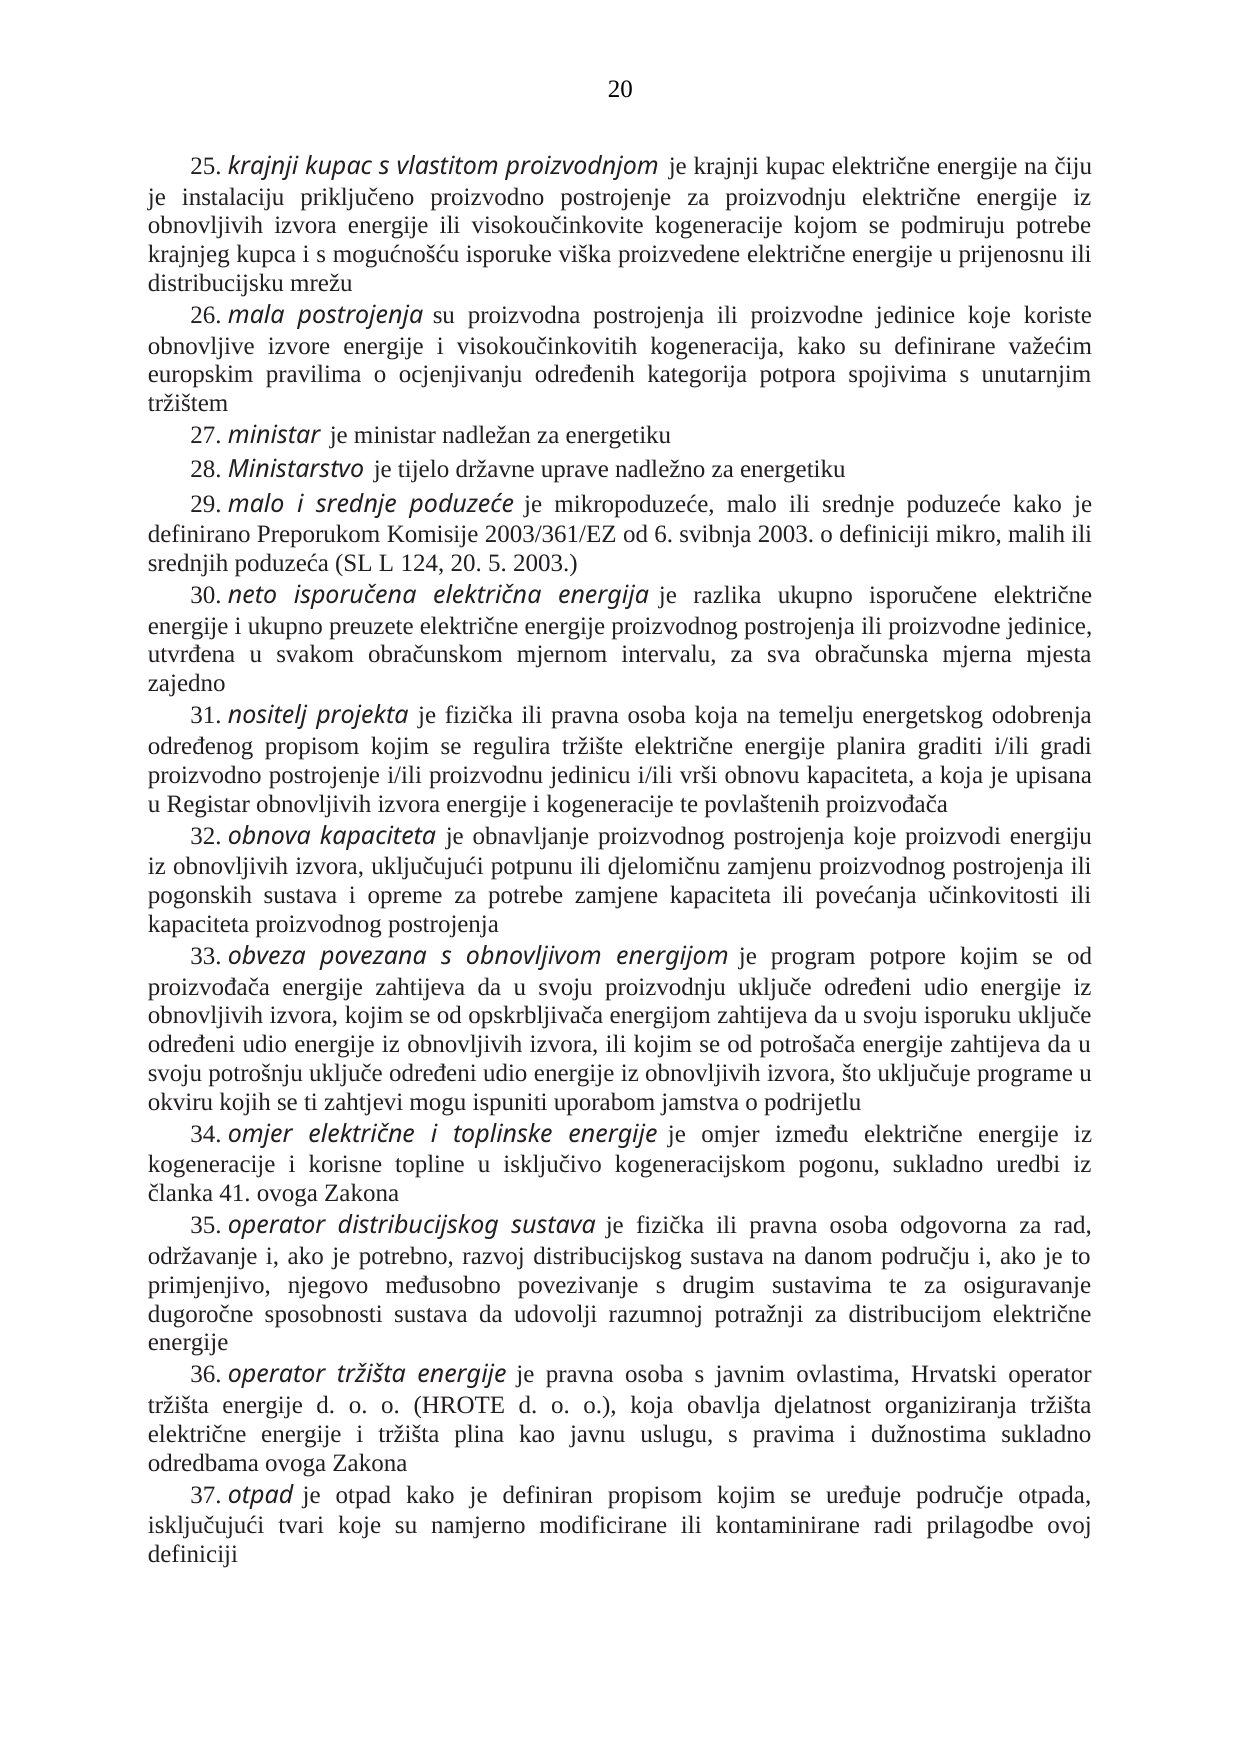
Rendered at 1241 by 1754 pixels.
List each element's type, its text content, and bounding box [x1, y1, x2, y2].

text 35. operator distribucijskog sustava je fizička ili pravna osoba odgovorna za rad, održavanje i, ako je potrebno, razvoj distribucijskog sustava na danom području i, ako je to primjenjivo, njegovo međusobno povezivanje s drugim sustavima te za osiguravanje dugoročne sposobnosti sustava da udovolji razumnoj potražnji za distribucijom električne energije [148, 1207, 1092, 1356]
text 29. malo i srednje poduzeće je mikropoduzeće, malo ili srednje poduzeće kako je definirano Preporukom Komisije 2003/361/EZ od 6. svibnja 2003. o definiciji mikro, malih ili srednjih poduzeća (SL L 124, 20. 5. 2003.) [148, 485, 1092, 577]
text 27. ministar je ministar nadležan za energetiku [148, 417, 1092, 451]
text 37. otpad je otpad kako je definiran propisom kojim se uređuje područje otpada, isključujući tvari koje su namjerno modificirane ili kontaminirane radi prilagodbe ovoj definiciji [148, 1476, 1092, 1568]
text 26. mala postrojenja su proizvodna postrojenja ili proizvodne jedinice koje koriste obnovljive izvore energije i visokoučinkovitih kogeneracija, kako su definirane važećim europskim pravilima o ocjenjivanju određenih kategorija potpora spojivima s unutarnjim tržištem [148, 297, 1092, 417]
text 28. Ministarstvo je tijelo državne uprave nadležno za energetiku [148, 451, 1092, 485]
text 34. omjer električne i toplinske energije je omjer između električne energije iz kogeneracije i korisne topline u isključivo kogeneracijskom pogonu, sukladno uredbi iz članka 41. ovoga Zakona [148, 1116, 1092, 1207]
text 36. operator tržišta energije je pravna osoba s javnim ovlastima, Hrvatski operator tržišta energije d. o. o. (HROTE d. o. o.), koja obavlja djelatnost organiziranja tržišta električne energije i tržišta plina kao javnu uslugu, s pravima i dužnostima sukladno odredbama ovoga Zakona [148, 1356, 1092, 1476]
text 30. neto isporučena električna energija je razlika ukupno isporučene električne energije i ukupno preuzete električne energije proizvodnog postrojenja ili proizvodne jedinice, utvrđena u svakom obračunskom mjernom intervalu, za sva obračunska mjerna mjesta zajedno [148, 577, 1092, 697]
text 33. obveza povezana s obnovljivom energijom je program potpore kojim se od proizvođača energije zahtijeva da u svoju proizvodnju uključe određeni udio energije iz obnovljivih izvora, kojim se od opskrbljivača energijom zahtijeva da u svoju isporuku uključe određeni udio energije iz obnovljivih izvora, ili kojim se od potrošača energije zahtijeva da u svoju potrošnju uključe određeni udio energije iz obnovljivih izvora, što uključuje programe u okviru kojih se ti zahtjevi mogu ispuniti uporabom jamstva o podrijetlu [148, 938, 1092, 1116]
text 32. obnova kapaciteta je obnavljanje proizvodnog postrojenja koje proizvodi energiju iz obnovljivih izvora, uključujući potpunu ili djelomičnu zamjenu proizvodnog postrojenja ili pogonskih sustava i opreme za potrebe zamjene kapaciteta ili povećanja učinkovitosti ili kapaciteta proizvodnog postrojenja [148, 817, 1092, 938]
text 25. krajnji kupac s vlastitom proizvodnjom je krajnji kupac električne energije na čiju je instalaciju priključeno proizvodno postrojenje za proizvodnju električne energije iz obnovljivih izvora energije ili visokoučinkovite kogeneracije kojom se podmiruju potrebe krajnjeg kupca i s mogućnošću isporuke viška proizvedene električne energije u prijenosnu ili distribucijsku mrežu [148, 148, 1092, 297]
text 31. nositelj projekta je fizička ili pravna osoba koja na temelju energetskog odobrenja određenog propisom kojim se regulira tržište električne energije planira graditi i/ili gradi proizvodno postrojenje i/ili proizvodnu jedinicu i/ili vrši obnovu kapaciteta, a koja je upisana u Registar obnovljivih izvora energije i kogeneracije te povlaštenih proizvođača [148, 697, 1092, 817]
